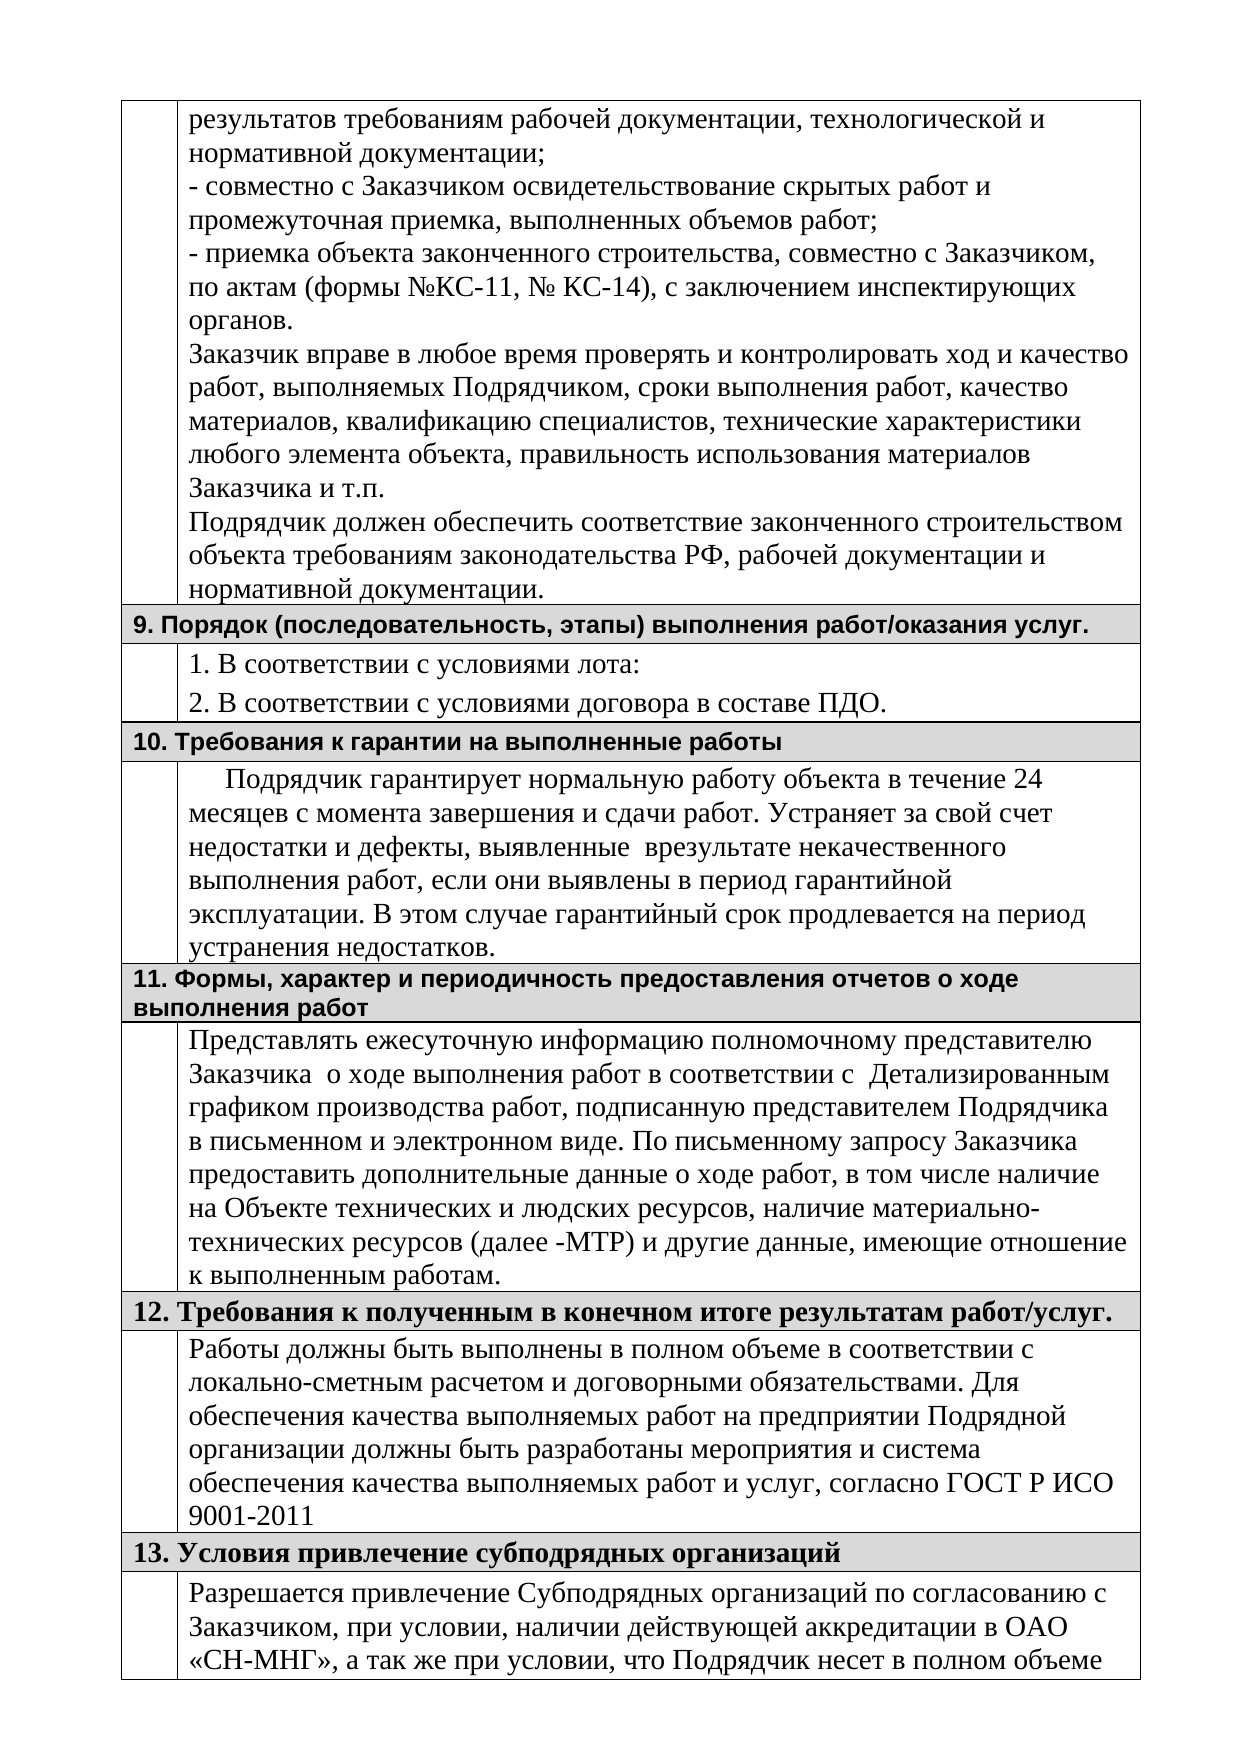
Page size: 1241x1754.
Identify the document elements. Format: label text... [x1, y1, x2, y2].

table_cell Работы должны быть выполнены в полном объеме в соответствии с локально-сметным расчетом и договорными обязательствами. Для обеспечения качества выполняемых работ на предприятии Подрядной организации должны быть разработаны мероприятия и система обеспечения качества выполняемых работ и услуг, согласно ГОСТ Р ИСО 9001-2011 [178, 1331, 1140, 1532]
table_cell 13. Условия привлечение субподрядных организаций [122, 1533, 1140, 1571]
table_cell [122, 1572, 177, 1679]
table_cell [122, 644, 177, 721]
table_cell 9. Порядок (последовательность, этапы) выполнения работ/оказания услуг. [122, 605, 1140, 643]
table_cell 12. Требования к полученным в конечном итоге результатам работ/услуг. [122, 1292, 1140, 1330]
table_cell Представлять ежесуточную информацию полномочному представителю Заказчика о ходе выполнения работ в соответствии с Детализированным графиком производства работ, подписанную представителем Подрядчика в письменном и электронном виде. По письменному запросу Заказчика предоставить дополнительные данные о ходе работ, в том числе наличие на Объекте технических и людских ресурсов, наличие материально-технических ресурсов (далее -МТР) и другие данные, имеющие отношение к выполненным работам. [178, 1023, 1140, 1291]
table_cell [122, 101, 177, 604]
table_cell [122, 1331, 177, 1532]
table_cell [122, 1023, 177, 1291]
table_cell Подрядчик гарантирует нормальную работу объекта в течение 24 месяцев с момента завершения и сдачи работ. Устраняет за свой счет недостатки и дефекты, выявленные врезультате некачественного выполнения работ, если они выявлены в период гарантийной эксплуатации. В этом случае гарантийный срок продлевается на период устранения недостатков. [178, 762, 1140, 963]
table_cell 11. Формы, характер и периодичность предоставления отчетов о ходе выполнения работ [122, 964, 1140, 1021]
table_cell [178, 1572, 1140, 1679]
table_cell [122, 762, 177, 963]
table_cell 10. Требования к гарантии на выполненные работы [122, 723, 1140, 761]
table_cell 1. В соответствии с условиями лота: [178, 644, 1140, 682]
table_cell 2. В соответствии с условиями договора в составе ПДО. [178, 683, 1140, 721]
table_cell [178, 101, 1140, 604]
